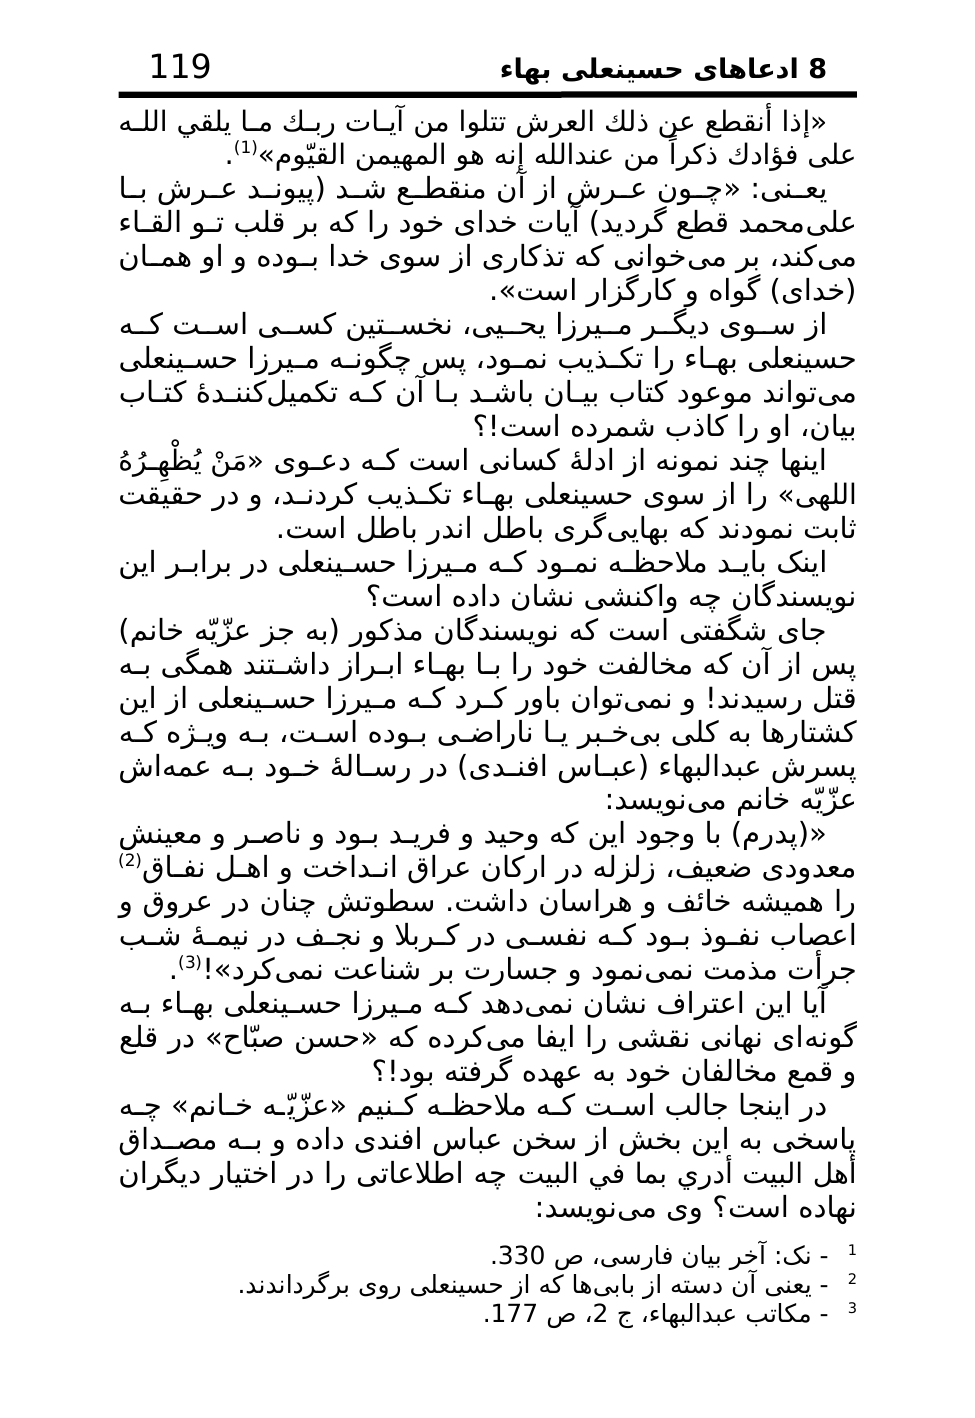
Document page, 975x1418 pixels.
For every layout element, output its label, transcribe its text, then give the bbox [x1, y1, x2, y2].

text یعنی: «چون عرش از آن منقطع شد (پیوند عرش با علی‌محمد قطع گردید) آیات خدای خود را که بر قلب تو القاء می‌کند، بر می‌خوانی که تذکاری از سوی خدا بوده و او همان (خدای) گواه و کارگزار است». [118, 172, 857, 307]
text جای شگفتی است که نویسندگان مذکور (به جز عزّیّه خانم) پس از آن که مخالفت خود را با بهاء ابراز داشتند همگی به قتل رسیدند! و نمی‌توان باور کرد که میرزا حسینعلی از این کشتارها به کلی بی‌خبر یا ناراضی بوده است، به ویژه که پسرش عبدالبهاء (عباس افندی) در رسالۀ خود به عمه‌‌اش عزّیّه خانم می‌نویسد: [118, 613, 857, 817]
text از سوی دیگر میرزا یحیی، نخستین کسی است که حسینعلی بهاء را تکذیب نمود، پس چگونه میرزا حسینعلی می‌تواند موعود کتاب بیان باشد با آن که تکمیل‌کنندۀ کتاب بیان، او را کاذب شمرده است!؟ [118, 307, 857, 443]
text آیا این اعتراف نشان نمی‌دهد که میرزا حسینعلی بهاء به گونه‌ای نهانی نقشی را ایفا می‌کرده که «حسن صبّاح» در قلع و قمع مخالفان خود به عهده گرفته بود!؟ [118, 987, 857, 1088]
text اینها چند نمونه از ادلۀ کسانی است که دعوی «مَنْ یُظْهِرُهُ اللهی» را از سوی حسینعلی بهاء تکذیب کردند، و در حقیقت ثابت نمودند که بهایی‌گری باطل اندر باطل است. [118, 443, 857, 545]
text «(پدرم) با وجود این که وحید و فرید بود و ناصر و معینش معدودی ضعیف، زلزله در ارکان عراق انداخت و اهل نفاق() را همیشه خائف و هراسان داشت. سطوتش چنان در عروق و اعصاب نفوذ بود که نفسی در کربلا و نجف در نیمۀ شب جرأت مذمت نمی‌نمود و جسارت بر شناعت نمی‌کرد»!(). [118, 817, 857, 987]
text «إذا أنقطع عن ذلك العرش تتلوا من آيات ربك ما يلقي الله على فؤادك ذكراً من عندالله إنه هو المهيمن القيّوم»(). [118, 105, 857, 172]
text در اینجا جالب است که ملاحظه کنیم «عزّیّه خانم» چه پاسخی به این بخش از سخن عباس افندی داده و به مصداق أهل البیت أدري بما في البیت چه اطلاعاتی را در اختیار دیگران نهاده است؟ وی می‌نویسد: [118, 1088, 857, 1224]
text اینک باید ملاحظه نمود که میرزا حسینعلی در برابر این نویسندگان چه واکنشی نشان داده است؟ [118, 545, 857, 613]
